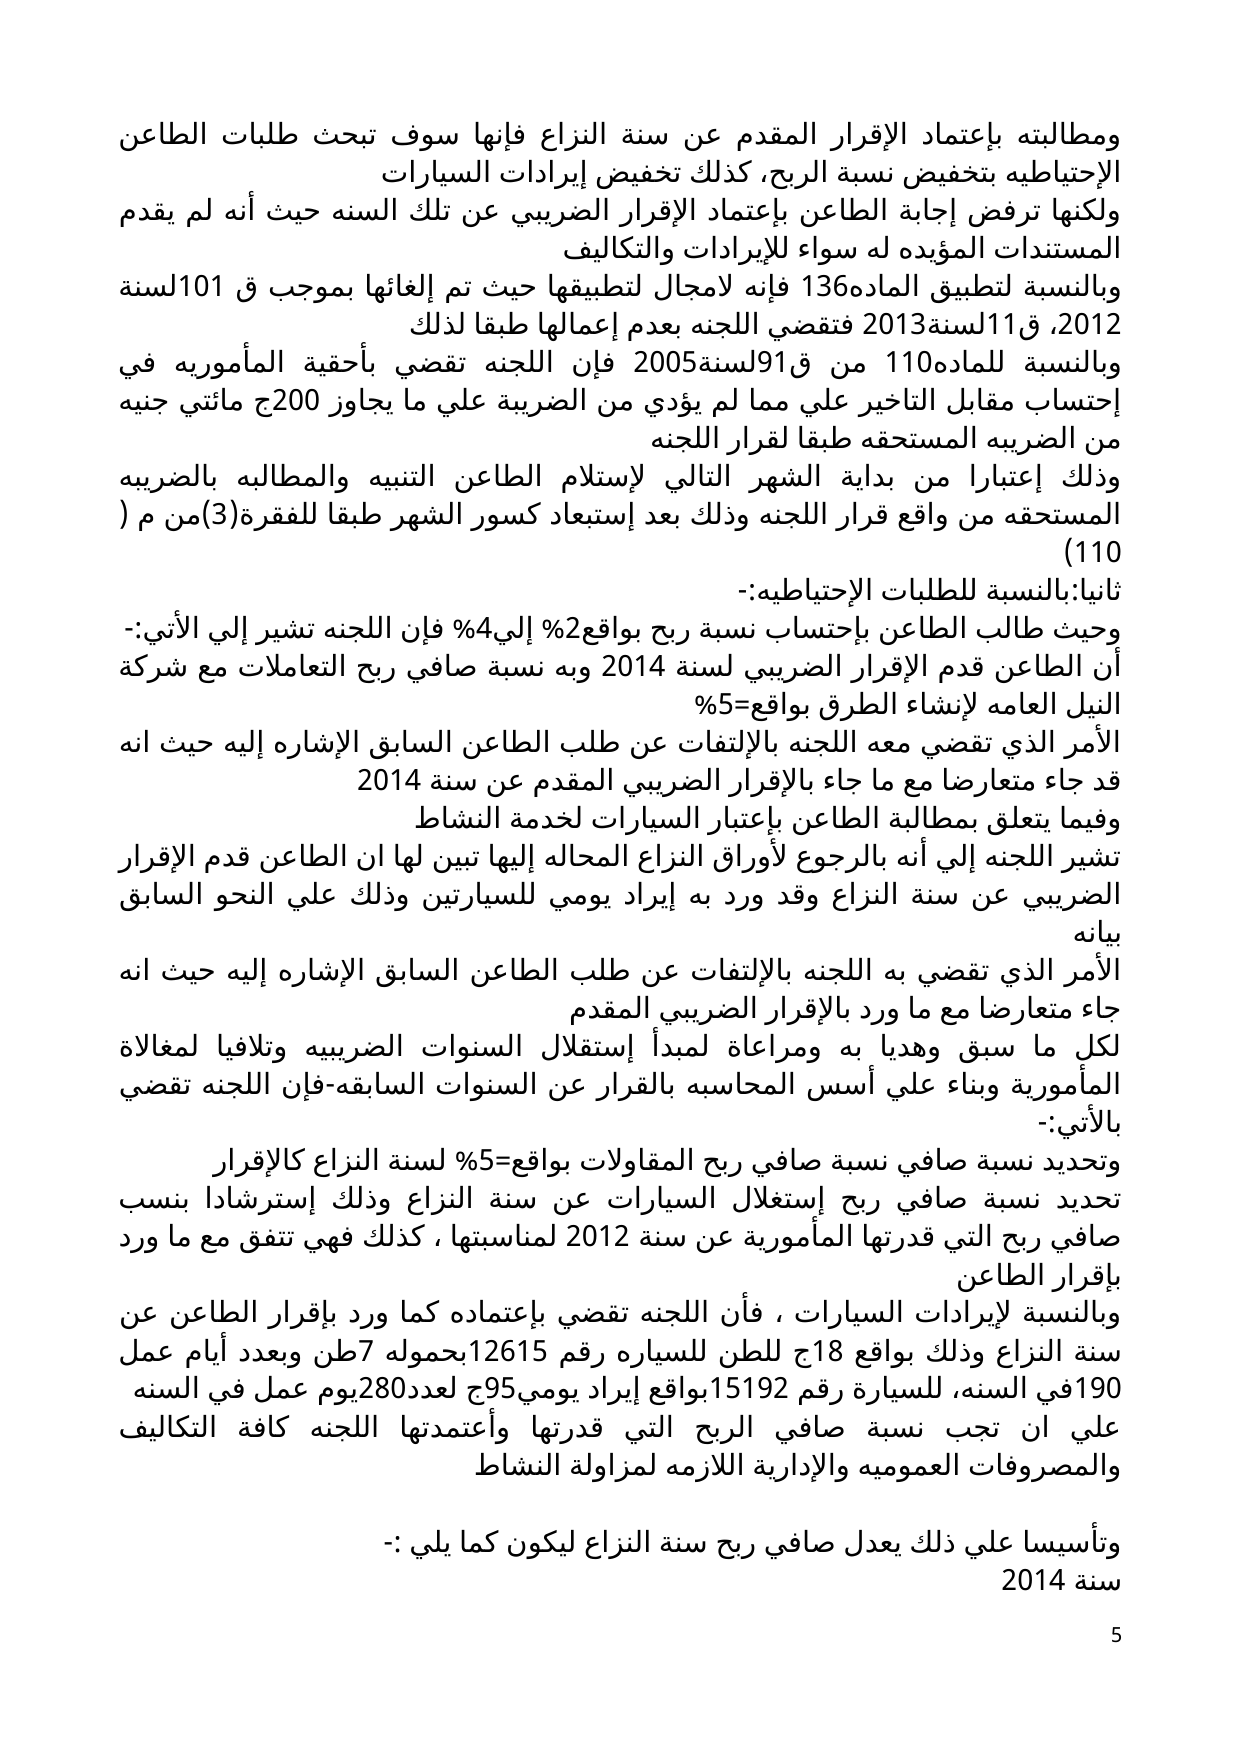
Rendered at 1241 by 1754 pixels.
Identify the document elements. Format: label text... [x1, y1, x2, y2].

text الأمر الذي تقضي معه اللجنه بالإلتفات عن طلب الطاعن السابق الإشاره إليه حيث انه قد جاء متعارضا مع ما جاء بالإقرار الضريبي المقدم عن سنة 2014 [118, 726, 1122, 802]
text تحديد نسبة صافي ربح إستغلال السيارات عن سنة النزاع وذلك إسترشادا بنسب صافي ربح التي قدرتها المأمورية عن سنة 2012 لمناسبتها ، كذلك فهي تتفق مع ما ورد بإقرار الطاعن [118, 1183, 1122, 1297]
text وبالنسبة للماده110 من ق91لسنة2005 فإن اللجنه تقضي بأحقية المأموريه في إحتساب مقابل التاخير علي مما لم يؤدي من الضريبة علي ما يجاوز 200ج مائتي جنيه من الضريبه المستحقه طبقا لقرار اللجنه [118, 346, 1122, 460]
text ومطالبته بإعتماد الإقرار المقدم عن سنة النزاع فإنها سوف تبحث طلبات الطاعن الإحتياطيه بتخفيض نسبة الربح، كذلك تخفيض إيرادات السيارات [118, 118, 1122, 194]
text وبالنسبة لإيرادات السيارات ، فأن اللجنه تقضي بإعتماده كما ورد بإقرار الطاعن عن سنة النزاع وذلك بواقع 18ج للطن للسياره رقم 12615بحموله 7طن وبعدد أيام عمل 190في السنه، للسيارة رقم 15192بواقع إيراد يومي95ج لعدد280يوم عمل في السنه [118, 1297, 1122, 1411]
text علي ان تجب نسبة صافي الربح التي قدرتها وأعتمدتها اللجنه كافة التكاليف والمصروفات العموميه والإدارية اللازمه لمزاولة النشاط [118, 1411, 1122, 1487]
text وحيث طالب الطاعن بإحتساب نسبة ربح بواقع2% إلي4% فإن اللجنه تشير إلي الأتي:- [118, 612, 1122, 650]
text وذلك إعتبارا من بداية الشهر التالي لإستلام الطاعن التنبيه والمطالبه بالضريبه المستحقه من واقع قرار اللجنه وذلك بعد إستبعاد كسور الشهر طبقا للفقرة(3)من م (110) [118, 460, 1122, 574]
text سنة 2014 [118, 1564, 1122, 1603]
text لكل ما سبق وهديا به ومراعاة لمبدأ إستقلال السنوات الضريبيه وتلافيا لمغالاة المأمورية وبناء علي أسس المحاسبه بالقرار عن السنوات السابقه-فإن اللجنه تقضي بالأتي:- [118, 1031, 1122, 1145]
text وتحديد نسبة صافي نسبة صافي ربح المقاولات بواقع=5% لسنة النزاع كالإقرار [118, 1145, 1122, 1183]
text وفيما يتعلق بمطالبة الطاعن بإعتبار السيارات لخدمة النشاط [118, 802, 1122, 841]
text تشير اللجنه إلي أنه بالرجوع لأوراق النزاع المحاله إليها تبين لها ان الطاعن قدم الإقرار الضريبي عن سنة النزاع وقد ورد به إيراد يومي للسيارتين وذلك علي النحو السابق بيانه [118, 841, 1122, 954]
text أن الطاعن قدم الإقرار الضريبي لسنة 2014 وبه نسبة صافي ربح التعاملات مع شركة النيل العامه لإنشاء الطرق بواقع=5% [118, 650, 1122, 726]
text ثانيا:بالنسبة للطلبات الإحتياطيه:- [118, 574, 1122, 612]
text ولكنها ترفض إجابة الطاعن بإعتماد الإقرار الضريبي عن تلك السنه حيث أنه لم يقدم المستندات المؤيده له سواء للإيرادات والتكاليف [118, 194, 1122, 270]
text وبالنسبة لتطبيق الماده136 فإنه لامجال لتطبيقها حيث تم إلغائها بموجب ق 101لسنة2012، ق11لسنة2013 فتقضي اللجنه بعدم إعمالها طبقا لذلك [118, 270, 1122, 346]
text الأمر الذي تقضي به اللجنه بالإلتفات عن طلب الطاعن السابق الإشاره إليه حيث انه جاء متعارضا مع ما ورد بالإقرار الضريبي المقدم [118, 954, 1122, 1031]
text وتأسيسا علي ذلك يعدل صافي ربح سنة النزاع ليكون كما يلي :- [118, 1527, 1122, 1564]
